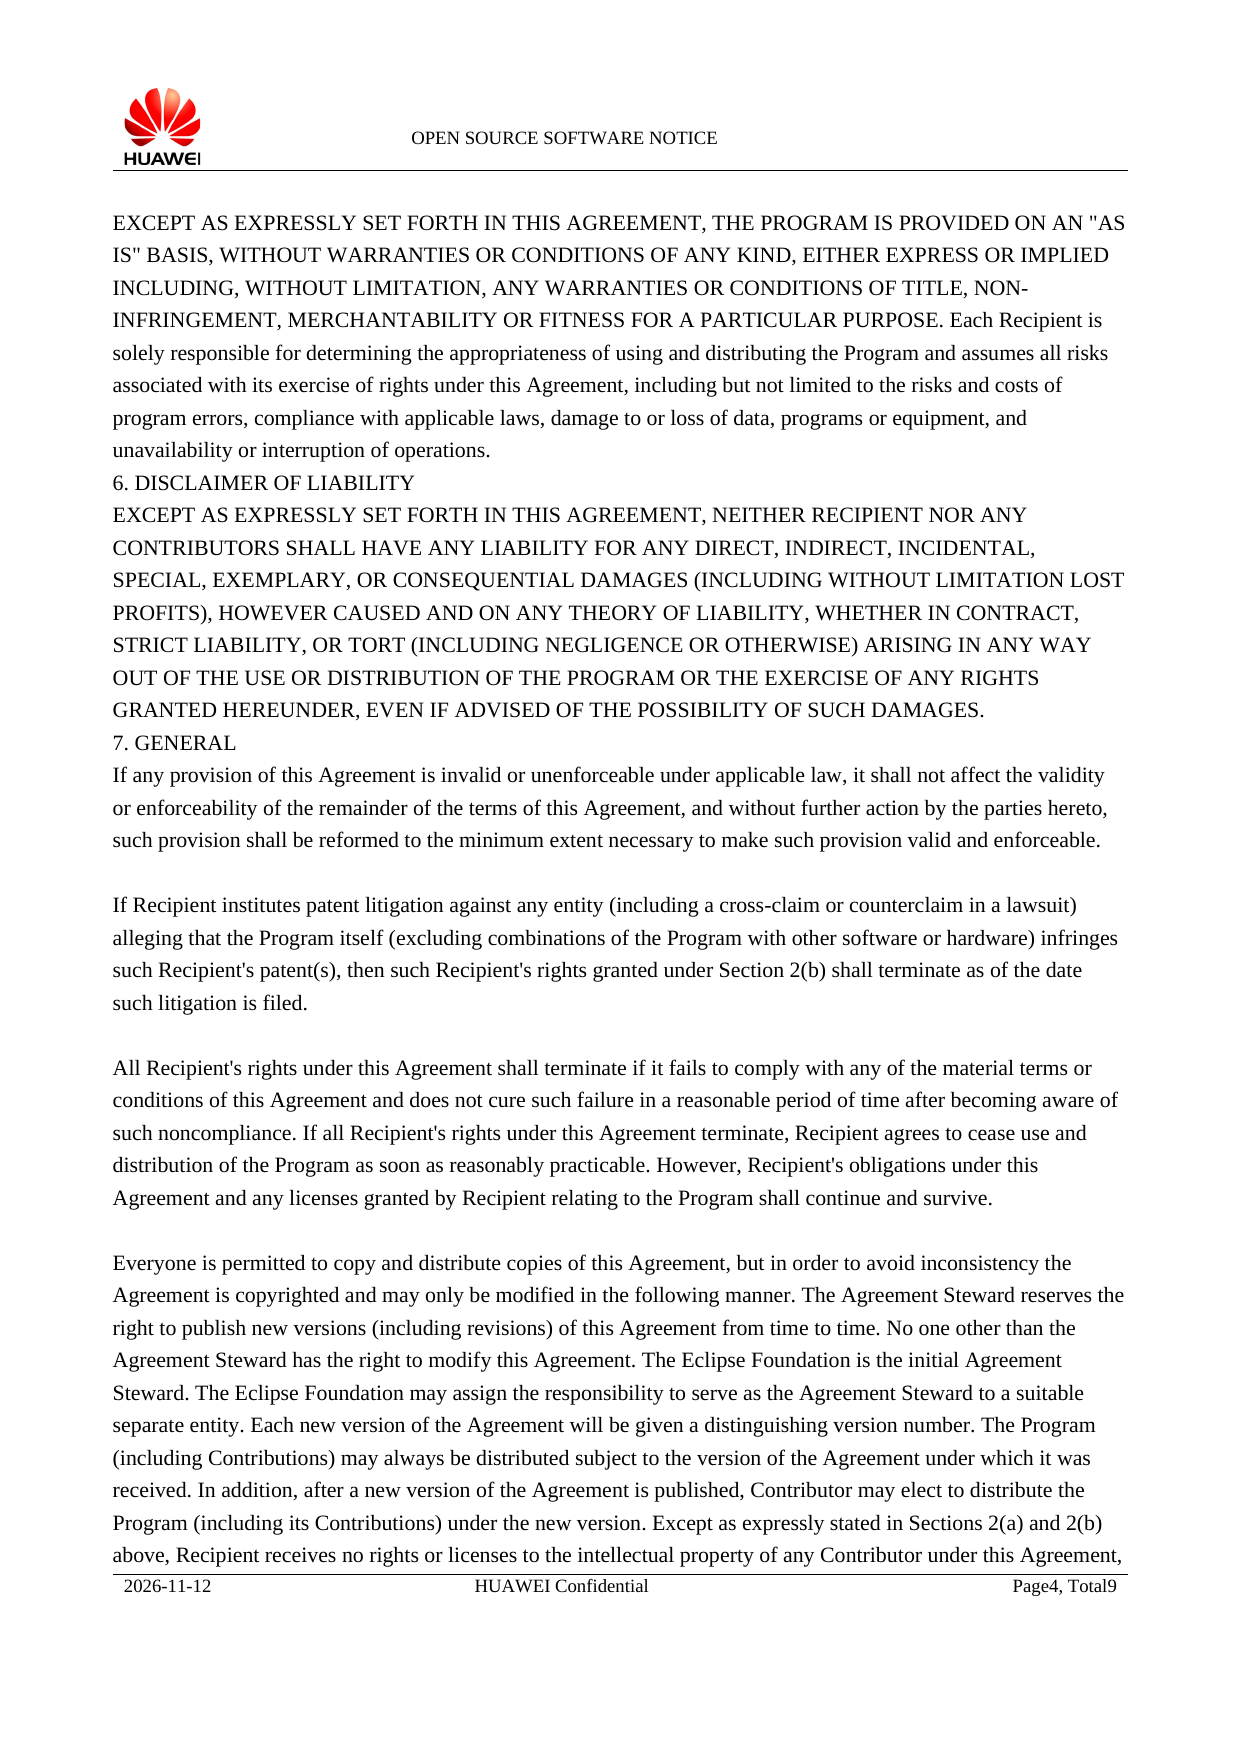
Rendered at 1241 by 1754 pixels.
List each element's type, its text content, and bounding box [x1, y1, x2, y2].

picture [124, 88, 201, 165]
